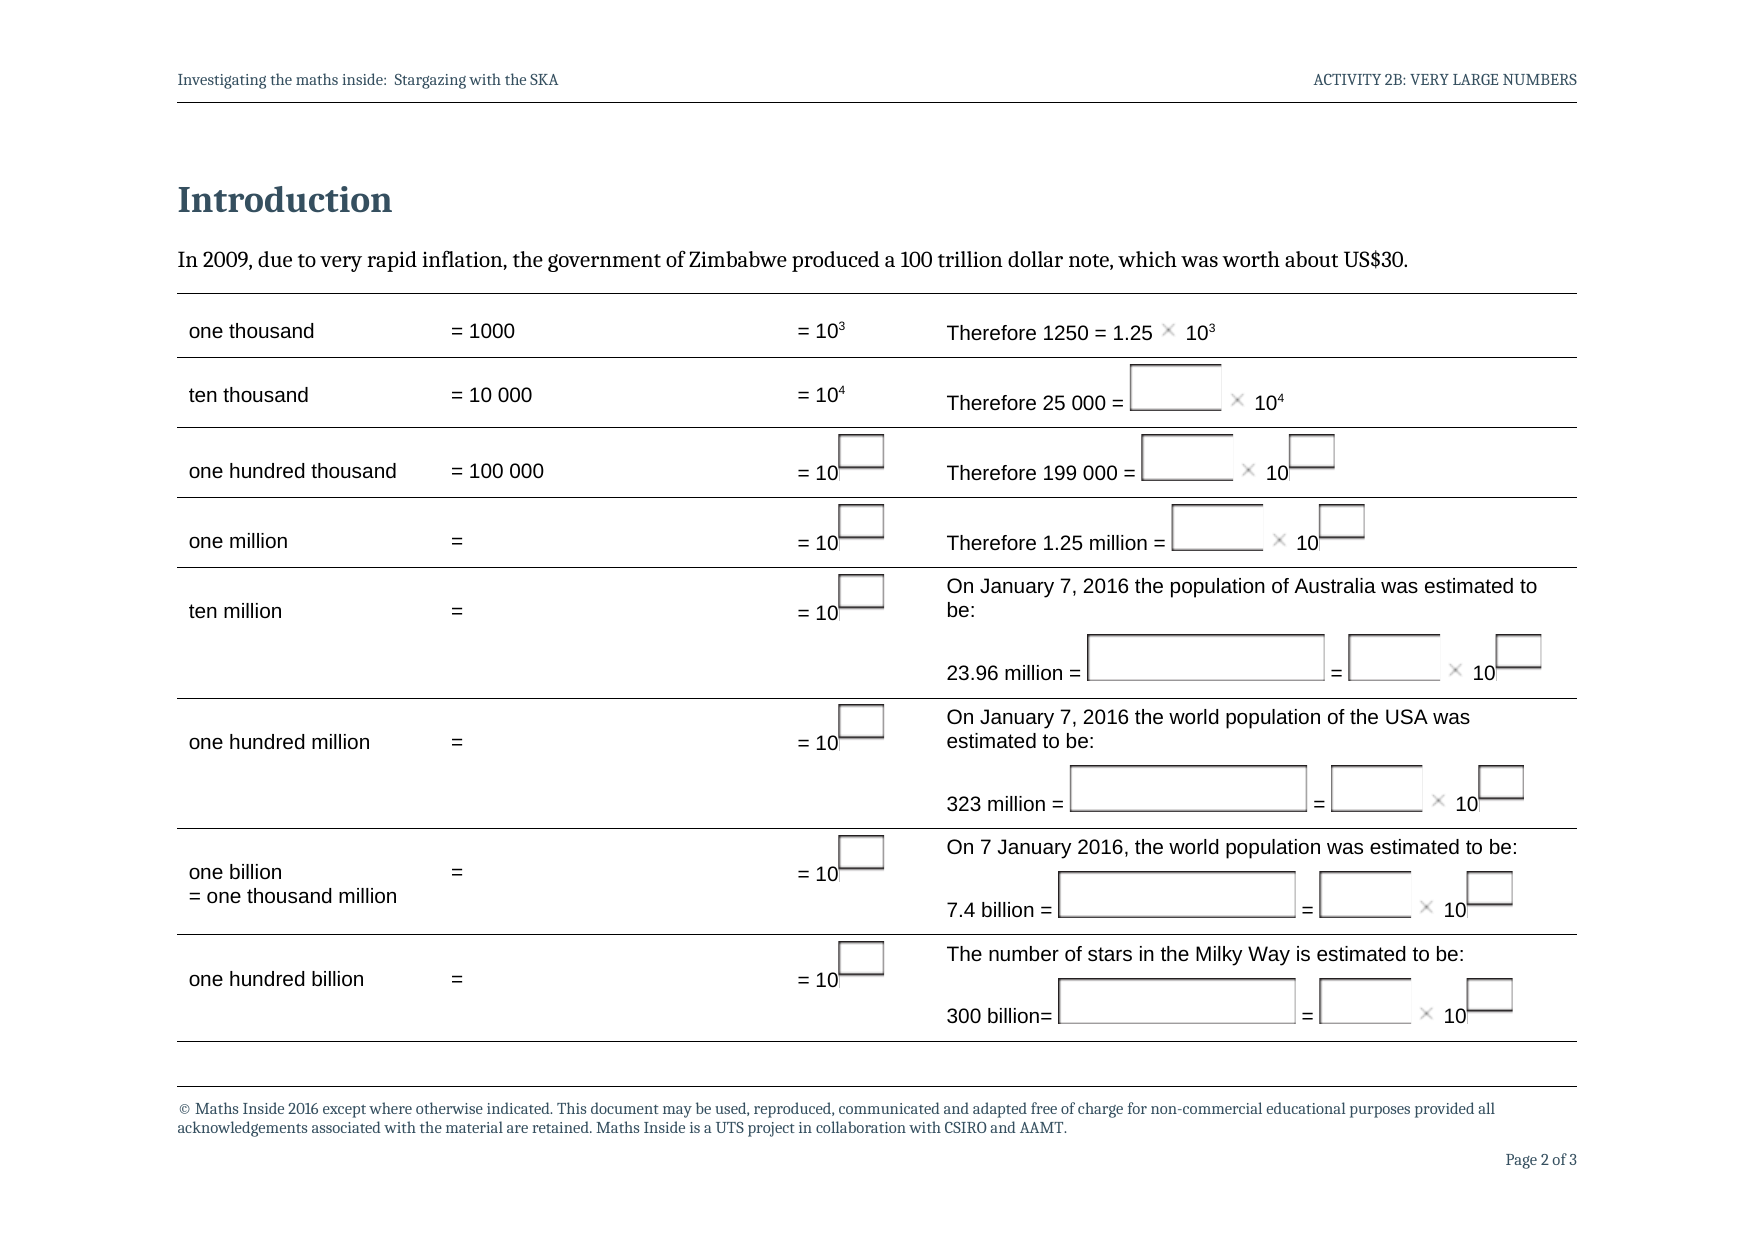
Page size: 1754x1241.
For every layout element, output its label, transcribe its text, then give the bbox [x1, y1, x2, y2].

table_cell one billion = one thousand million [177, 829, 439, 934]
table_cell = [440, 935, 786, 1041]
table_cell = 10 [786, 568, 935, 697]
table_cell = 10 000 [440, 358, 786, 427]
table_header Therefore 1250 = 1.25 103 [935, 294, 1577, 357]
table_cell = [440, 568, 786, 697]
table_header = 1000 [440, 294, 786, 357]
table_cell The number of stars in the Milky Way is estimated to be: 300 billion= = 10 [935, 935, 1577, 1041]
table_cell On 7 January 2016, the world population was estimated to be: 7.4 billion = = 10 [935, 829, 1577, 934]
table_cell = [440, 699, 786, 828]
table_cell ten million [177, 568, 439, 697]
table_cell Therefore 1.25 million = 10 [935, 498, 1577, 567]
table_cell = 100 000 [440, 428, 786, 497]
table_cell = 10 [786, 699, 935, 828]
table_cell Therefore 199 000 = 10 [935, 428, 1577, 497]
table_cell ten thousand [177, 358, 439, 427]
table_cell = 10 [786, 829, 935, 934]
table_cell On January 7, 2016 the world population of the USA was estimated to be: 323 million = = 10 [935, 699, 1577, 828]
table_cell = [440, 829, 786, 934]
table_cell = 10 [786, 428, 935, 497]
table_cell = 10 [786, 935, 935, 1041]
table_cell = [440, 498, 786, 567]
table_header one thousand [177, 294, 439, 357]
table_cell one million [177, 498, 439, 567]
table_cell Therefore 25 000 = 104 [935, 358, 1577, 427]
table_cell = 10 [786, 498, 935, 567]
text In 2009, due to very rapid inflation, the government of Zimbabwe produced a 100 trillion dollar note, which was worth about US$30. [177, 247, 1577, 273]
table_cell one hundred thousand [177, 428, 439, 497]
table_cell On January 7, 2016 the population of Australia was estimated to be: 23.96 million = = 10 [935, 568, 1577, 697]
table_header = 103 [786, 294, 935, 357]
table_cell = 104 [786, 358, 935, 427]
table_cell one hundred billion [177, 935, 439, 1041]
table_cell one hundred million [177, 699, 439, 828]
subtitle Introduction [177, 178, 1577, 222]
